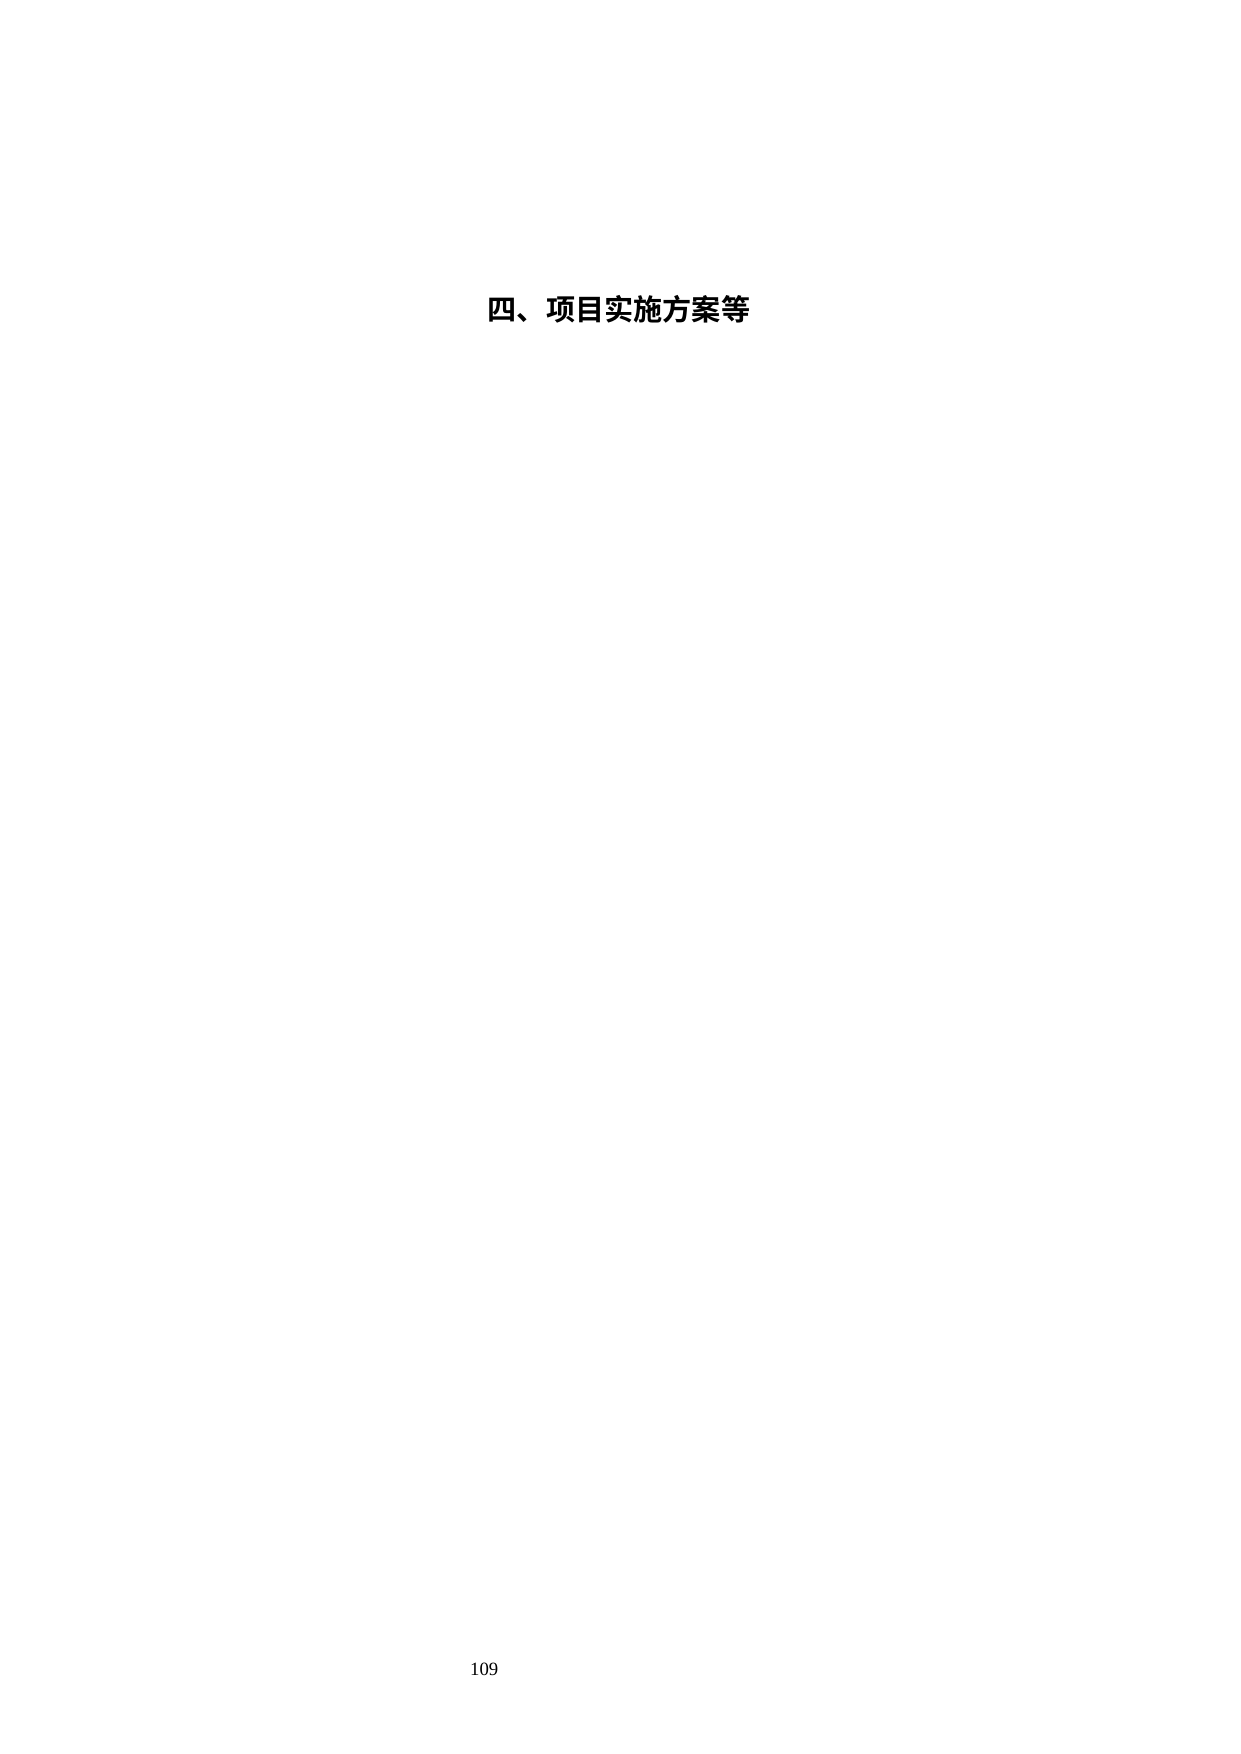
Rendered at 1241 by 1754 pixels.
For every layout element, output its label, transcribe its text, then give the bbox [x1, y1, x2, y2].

text 四、项目实施方案等 [152, 279, 1085, 331]
